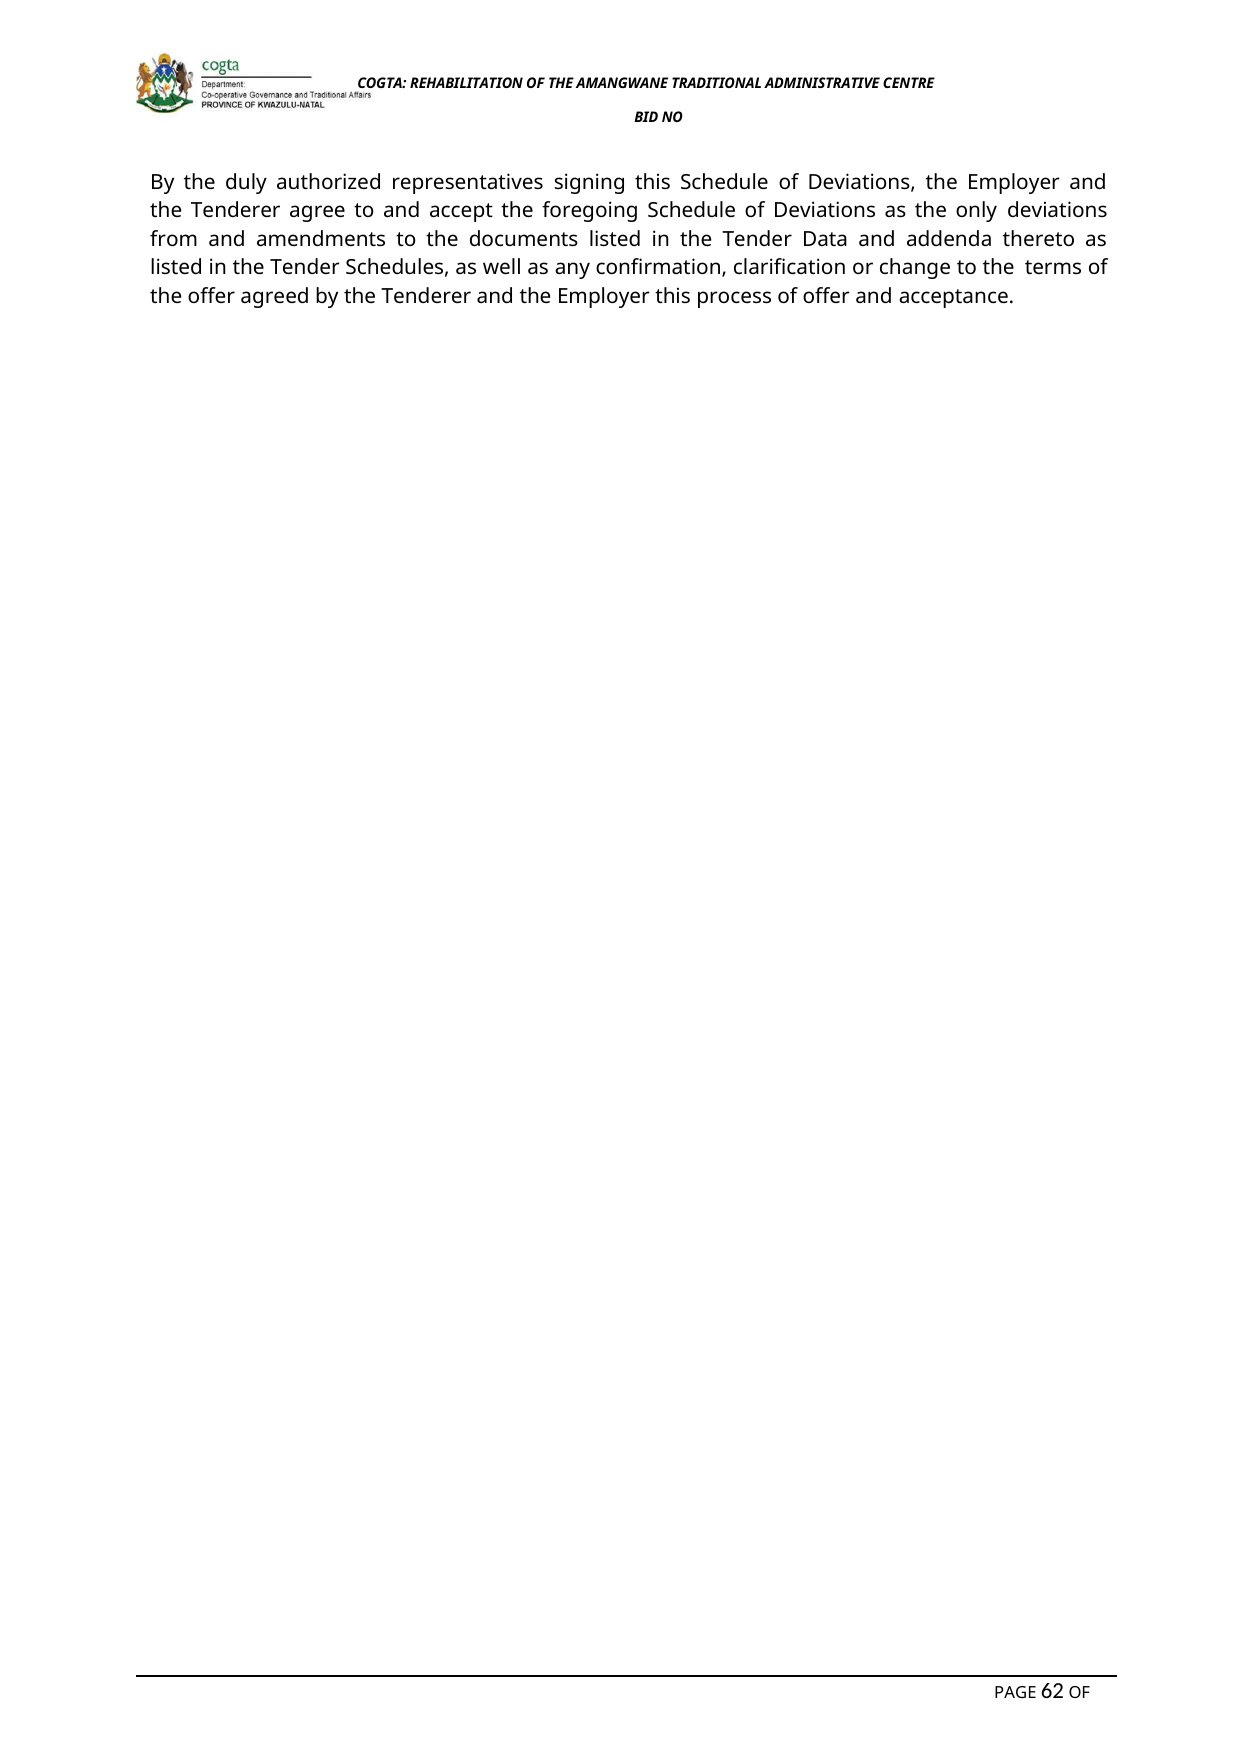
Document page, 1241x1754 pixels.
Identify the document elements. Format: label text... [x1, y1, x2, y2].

picture [136, 52, 379, 118]
text By the duly authorized representatives signing this Schedule of Deviations, the Employer and the Tenderer agree to and accept the foregoing Schedule of Deviations as the only deviations from and amendments to the documents listed in the Tender Data and addenda thereto as listed in the Tender Schedules, as well as any confirmation, clarification or change to the terms of the offer agreed by the Tenderer and the Employer this process of offer and acceptance. [150, 167, 1107, 309]
